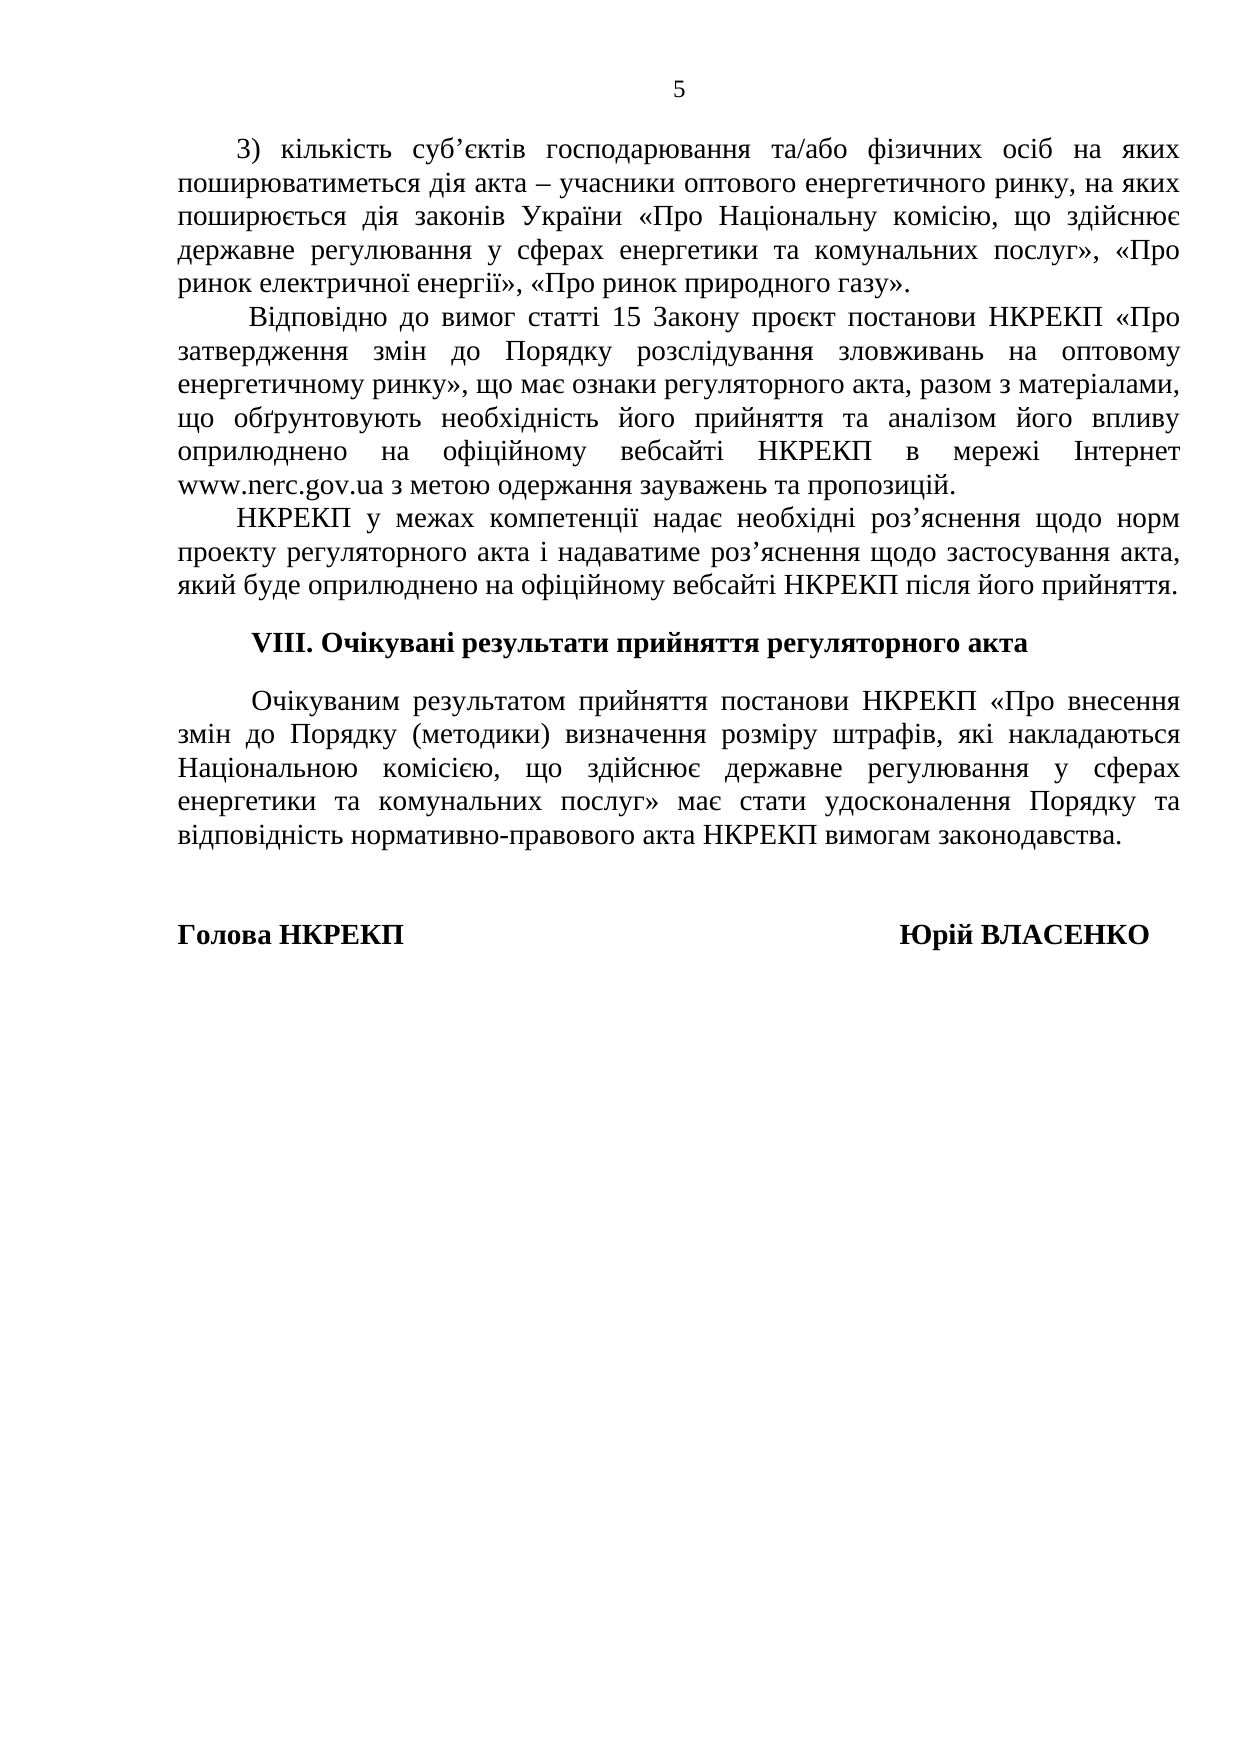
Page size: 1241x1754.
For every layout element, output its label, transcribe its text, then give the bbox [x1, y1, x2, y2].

text Очікуваним результатом прийняття постанови НКРЕКП «Про внесення змін до Порядку (методики) визначення розміру штрафів, які накладаються Національною комісією, що здійснює державне регулювання у сферах енергетики та комунальних послуг» має стати удосконалення Порядку та відповідність нормативно-правового акта НКРЕКП вимогам законодавства. [177, 683, 1181, 850]
text VIII. Очікувані результати прийняття регуляторного акта [177, 625, 1181, 658]
text Відповідно до вимог статті 15 Закону проєкт постанови НКРЕКП «Про затвердження змін до Порядку розслідування зловживань на оптовому енергетичному ринку», що має ознаки регуляторного акта, разом з матеріалами, що обґрунтовують необхідність його прийняття та аналізом його впливу оприлюднено на офіційному вебсайті НКРЕКП в мережі Інтернет www.nerc.gov.ua з метою одержання зауважень та пропозицій. [177, 299, 1181, 500]
text Голова НКРЕКП Юрій ВЛАСЕНКО [177, 917, 1166, 951]
text 3) кількість суб’єктів господарювання та/або фізичних осіб на яких поширюватиметься дія акта – учасники оптового енергетичного ринку, на яких поширюється дія законів України «Про Національну комісію, що здійснює державне регулювання у сферах енергетики та комунальних послуг», «Про ринок електричної енергії», «Про ринок природного газу». [177, 131, 1181, 299]
text НКРЕКП у межах компетенції надає необхідні роз’яснення щодо норм проекту регуляторного акта і надаватиме роз’яснення щодо застосування акта, який буде оприлюднено на офіційному вебсайті НКРЕКП після його прийняття. [177, 500, 1181, 601]
